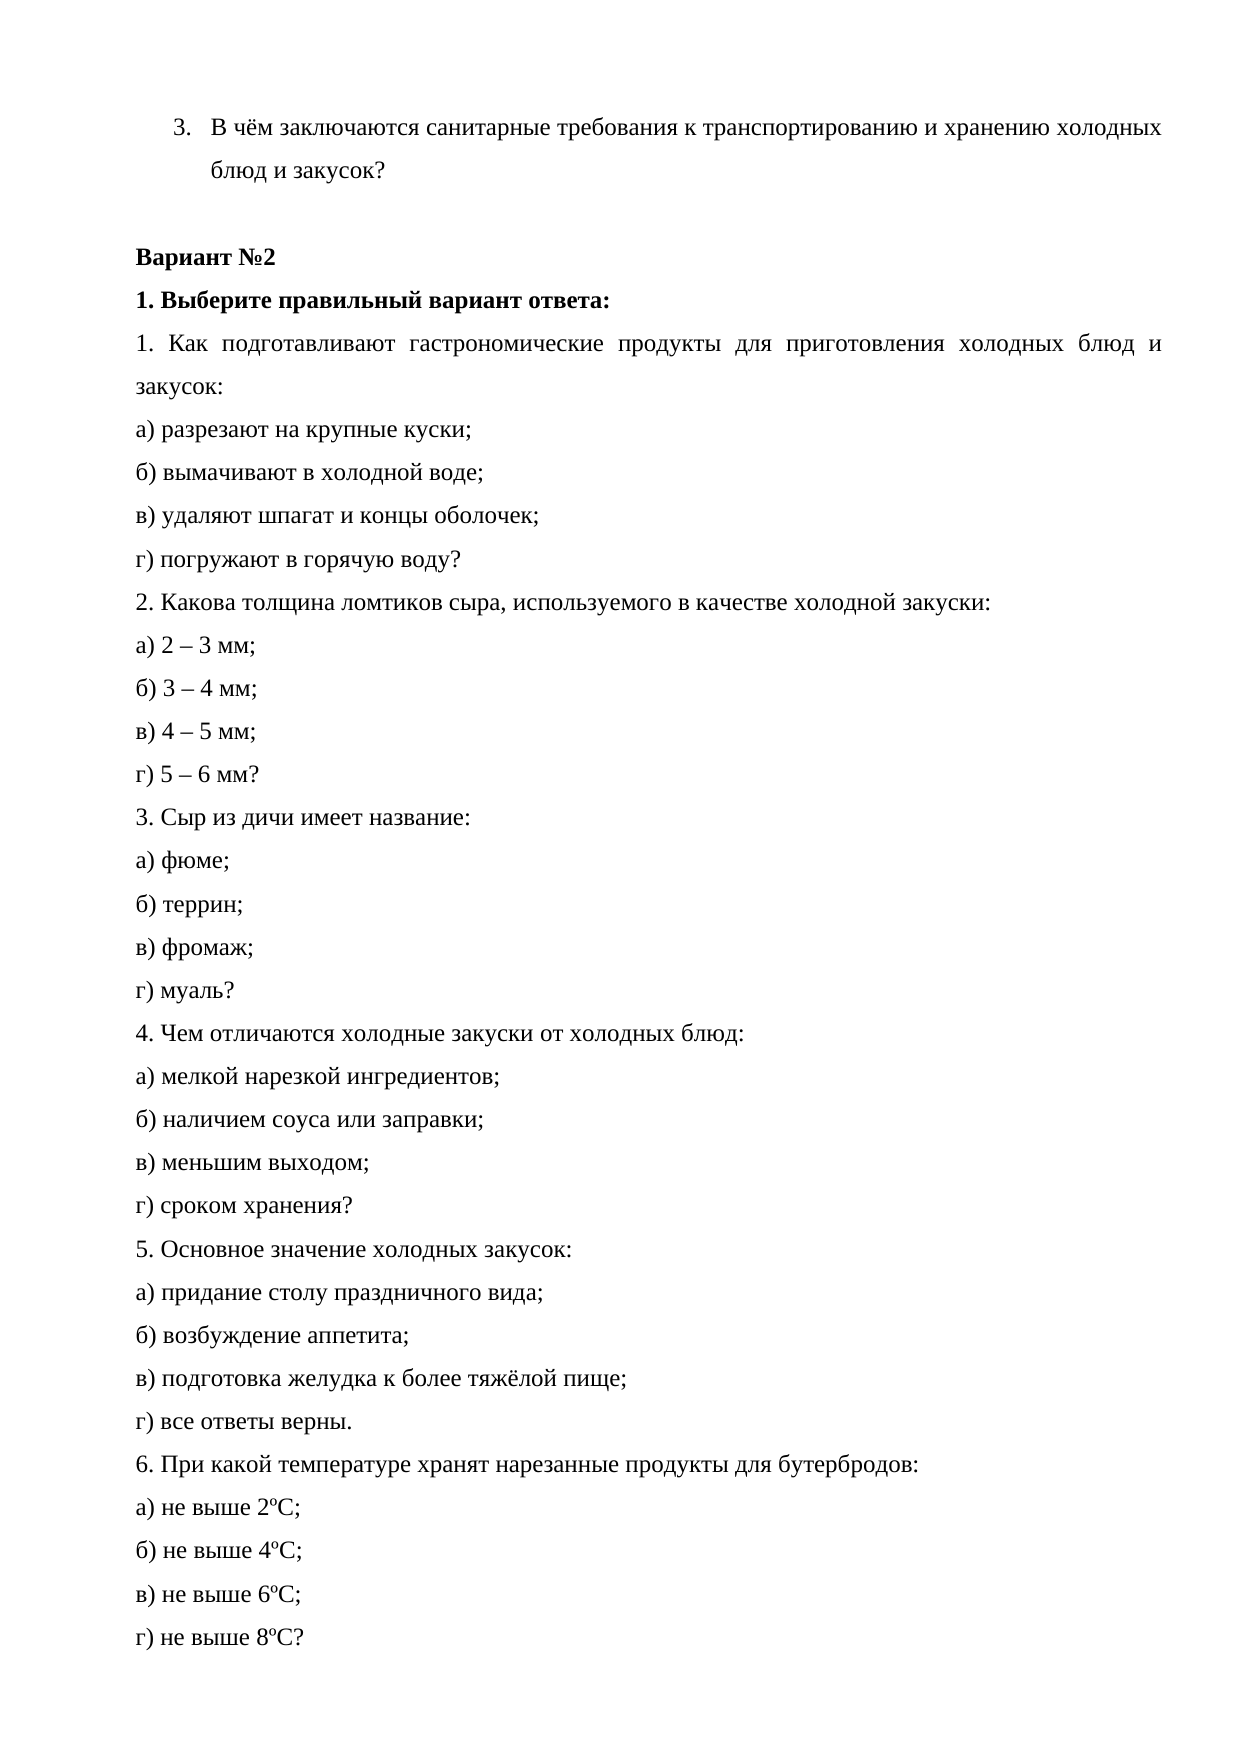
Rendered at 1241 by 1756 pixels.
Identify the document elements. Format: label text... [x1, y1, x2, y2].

text 1. Выберите правильный вариант ответа: [135, 285, 1163, 314]
text 6. При какой температуре хранят нарезанные продукты для бутербродов: [135, 1449, 1163, 1478]
text г) все ответы верны. [135, 1406, 1163, 1435]
text б) не выше 4ºС; [135, 1536, 1163, 1564]
text г) муаль? [135, 975, 1163, 1004]
text б) вымачивают в холодной воде; [135, 457, 1163, 486]
text б) наличием соуса или заправки; [135, 1104, 1163, 1133]
text в) фромаж; [135, 932, 1163, 961]
text а) мелкой нарезкой ингредиентов; [135, 1061, 1163, 1090]
text б) 3 – 4 мм; [135, 673, 1163, 702]
text в) меньшим выходом; [135, 1147, 1163, 1176]
text 1. Как подготавливают гастрономические продукты для приготовления холодных блюд и закусок: [135, 328, 1163, 400]
list В чём заключаются санитарные требования к транспортированию и хранению холодных блюд и закусок? [173, 112, 1163, 184]
text г) 5 – 6 мм? [135, 759, 1163, 788]
text в) подготовка желудка к более тяжёлой пище; [135, 1363, 1163, 1392]
text 3. Сыр из дичи имеет название: [135, 802, 1163, 831]
text а) 2 – 3 мм; [135, 630, 1163, 659]
text г) погружают в горячую воду? [135, 544, 1163, 572]
text Вариант №2 [135, 242, 1163, 271]
text а) разрезают на крупные куски; [135, 414, 1163, 443]
text 4. Чем отличаются холодные закуски от холодных блюд: [135, 1018, 1163, 1047]
text в) не выше 6ºС; [135, 1579, 1163, 1607]
text в) 4 – 5 мм; [135, 716, 1163, 745]
text б) возбуждение аппетита; [135, 1320, 1163, 1349]
text а) фюме; [135, 846, 1163, 874]
text а) придание столу праздничного вида; [135, 1277, 1163, 1306]
text г) не выше 8ºС? [135, 1622, 1163, 1651]
text в) удаляют шпагат и концы оболочек; [135, 501, 1163, 529]
text а) не выше 2ºС; [135, 1492, 1163, 1521]
text г) сроком хранения? [135, 1191, 1163, 1219]
text 2. Какова толщина ломтиков сыра, используемого в качестве холодной закуски: [135, 587, 1163, 616]
text 5. Основное значение холодных закусок: [135, 1234, 1163, 1262]
text б) террин; [135, 889, 1163, 917]
